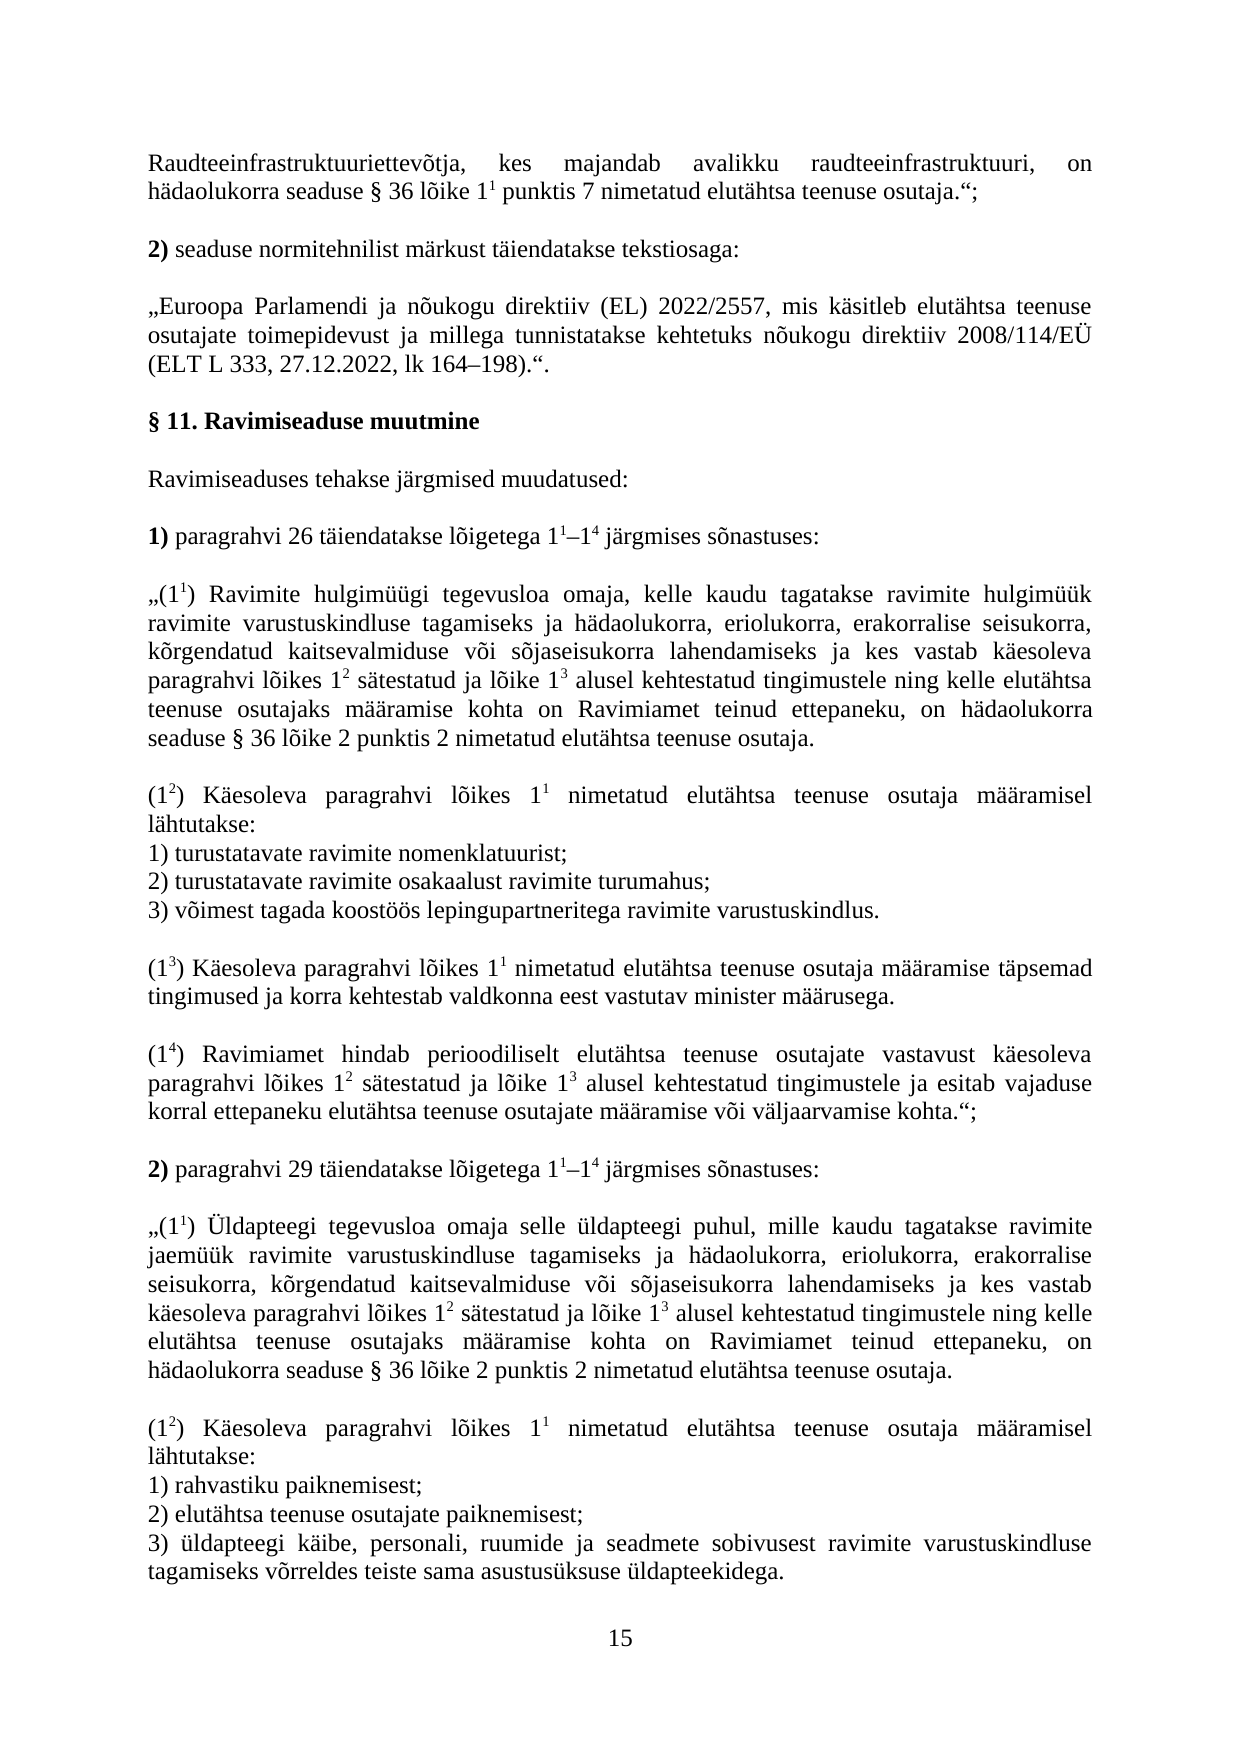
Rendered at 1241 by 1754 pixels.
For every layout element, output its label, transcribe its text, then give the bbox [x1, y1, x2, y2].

text „(11) Ravimite hulgimüügi tegevusloa omaja, kelle kaudu tagatakse ravimite hulgimüük ravimite varustuskindluse tagamiseks ja hädaolukorra, eriolukorra, erakorralise seisukorra, kõrgendatud kaitsevalmiduse või sõjaseisukorra lahendamiseks ja kes vastab käesoleva paragrahvi lõikes 12 sätestatud ja lõike 13 alusel kehtestatud tingimustele ning kelle elutähtsa teenuse osutajaks määramise kohta on Ravimiamet teinud ettepaneku, on hädaolukorra seaduse § 36 lõike 2 punktis 2 nimetatud elutähtsa teenuse osutaja. [148, 579, 1093, 751]
text 2) turustatavate ravimite osakaalust ravimite turumahus; [148, 866, 1093, 895]
text 1) turustatavate ravimite nomenklatuurist; [148, 838, 1093, 866]
text 2) elutähtsa teenuse osutajate paiknemisest; [148, 1499, 1093, 1528]
text 3) üldapteegi käibe, personali, ruumide ja seadmete sobivusest ravimite varustuskindluse tagamiseks võrreldes teiste sama asustusüksuse üldapteekidega. [148, 1528, 1093, 1585]
text 3) võimest tagada koostöös lepingupartneritega ravimite varustuskindlus. [148, 895, 1093, 924]
text 1) paragrahvi 26 täiendatakse lõigetega 11–14 järgmises sõnastuses: [148, 521, 1093, 550]
text „Euroopa Parlamendi ja nõukogu direktiiv (EL) 2022/2557, mis käsitleb elutähtsa teenuse osutajate toimepidevust ja millega tunnistatakse kehtetuks nõukogu direktiiv 2008/114/EÜ (ELT L 333, 27.12.2022, lk 164–198).“. [148, 291, 1093, 378]
text 1) rahvastiku paiknemisest; [148, 1470, 1093, 1499]
text 2) paragrahvi 29 täiendatakse lõigetega 11–14 järgmises sõnastuses: [148, 1154, 1093, 1183]
text (12) Käesoleva paragrahvi lõikes 11 nimetatud elutähtsa teenuse osutaja määramisel lähtutakse: [148, 780, 1093, 838]
text Raudteeinfrastruktuuriettevõtja, kes majandab avalikku raudteeinfrastruktuuri, on hädaolukorra seaduse § 36 lõike 11 punktis 7 nimetatud elutähtsa teenuse osutaja.“; [148, 148, 1093, 205]
text „(11) Üldapteegi tegevusloa omaja selle üldapteegi puhul, mille kaudu tagatakse ravimite jaemüük ravimite varustuskindluse tagamiseks ja hädaolukorra, eriolukorra, erakorralise seisukorra, kõrgendatud kaitsevalmiduse või sõjaseisukorra lahendamiseks ja kes vastab käesoleva paragrahvi lõikes 12 sätestatud ja lõike 13 alusel kehtestatud tingimustele ning kelle elutähtsa teenuse osutajaks määramise kohta on Ravimiamet teinud ettepaneku, on hädaolukorra seaduse § 36 lõike 2 punktis 2 nimetatud elutähtsa teenuse osutaja. [148, 1211, 1093, 1384]
text (13) Käesoleva paragrahvi lõikes 11 nimetatud elutähtsa teenuse osutaja määramise täpsemad tingimused ja korra kehtestab valdkonna eest vastutav minister määrusega. [148, 953, 1093, 1010]
text 2) seaduse normitehnilist märkust täiendatakse tekstiosaga: [148, 234, 1093, 263]
text § 11. Ravimiseaduse muutmine [148, 406, 1093, 435]
text Ravimiseaduses tehakse järgmised muudatused: [148, 464, 1093, 493]
text (12) Käesoleva paragrahvi lõikes 11 nimetatud elutähtsa teenuse osutaja määramisel lähtutakse: [148, 1413, 1093, 1470]
text (14) Ravimiamet hindab perioodiliselt elutähtsa teenuse osutajate vastavust käesoleva paragrahvi lõikes 12 sätestatud ja lõike 13 alusel kehtestatud tingimustele ja esitab vajaduse korral ettepaneku elutähtsa teenuse osutajate määramise või väljaarvamise kohta.“; [148, 1039, 1093, 1125]
